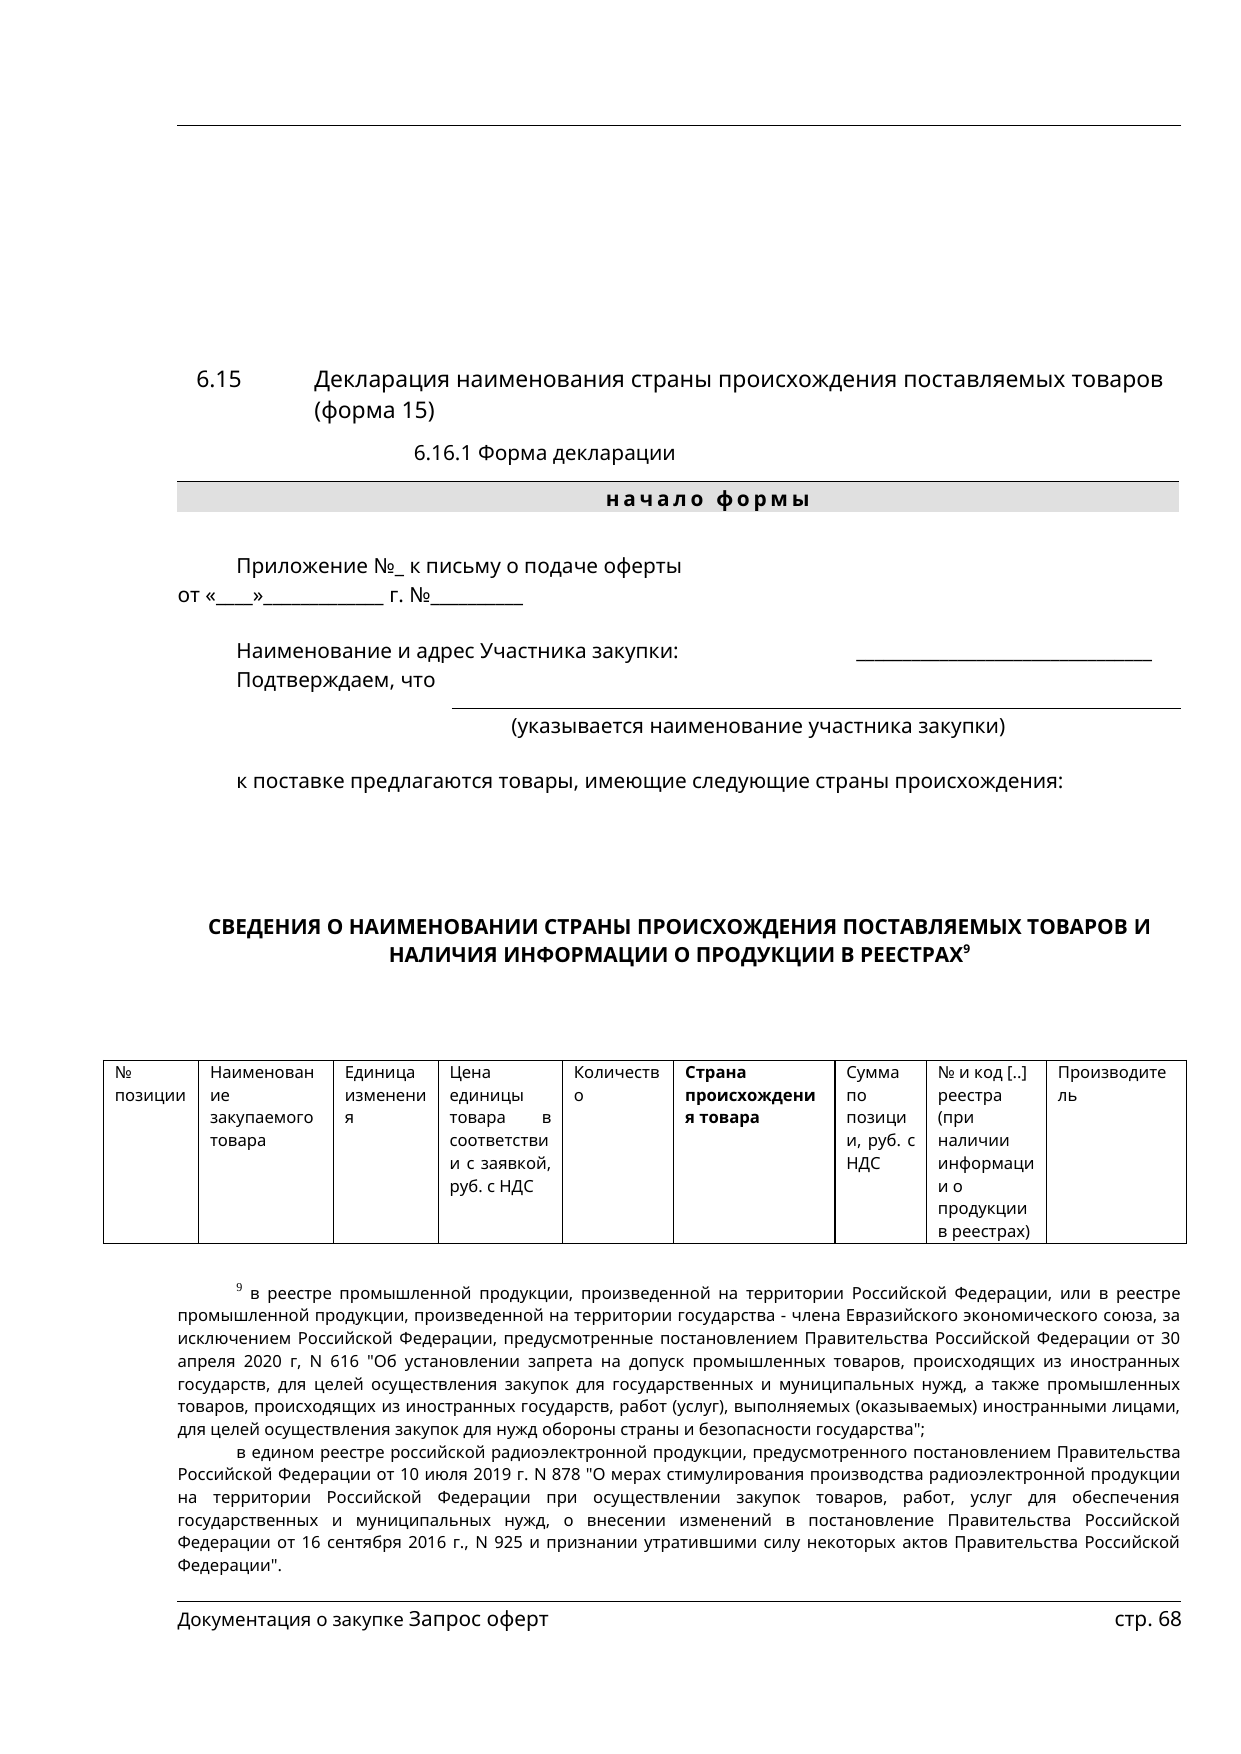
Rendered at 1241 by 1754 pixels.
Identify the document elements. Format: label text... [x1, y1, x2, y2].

subtitle Декларация наименования страны происхождения поставляемых товаров (форма 15) [196, 363, 1181, 425]
table_header Количество [563, 1061, 673, 1242]
table_header № и код [..] реестра (при наличии информации о продукции в реестрах) [927, 1061, 1046, 1242]
table_header Цена единицы товара в соответствии с заявкой, руб. с НДС [439, 1061, 562, 1242]
text к поставке предлагаются товары, имеющие следующие страны происхождения: [177, 766, 1181, 794]
text Наименование и адрес Участника закупки: ________________________________ [177, 637, 1181, 665]
table_header Страна происхождения товара [674, 1061, 834, 1242]
text Подтверждаем, что [177, 665, 1181, 693]
text (указывается наименование участника закупки) [452, 709, 1181, 739]
text начало формы [177, 482, 1179, 512]
text Сведения о наименовании страны происхождения поставляемых товаров и наличия информации о продукции в реестрах [177, 912, 1181, 969]
table_header Сумма по позиции, руб. с НДС [836, 1061, 926, 1242]
table_header Единица изменения [334, 1061, 438, 1242]
table_header Наименование закупаемого товара [199, 1061, 333, 1242]
text 6.16.1 Форма декларации [413, 438, 1181, 466]
table_header Производитель [1047, 1061, 1186, 1242]
table_header № позиции [104, 1061, 198, 1242]
text Приложение №_ к письму о подаче оферты от «____»_____________ г. №__________ [177, 551, 1181, 608]
